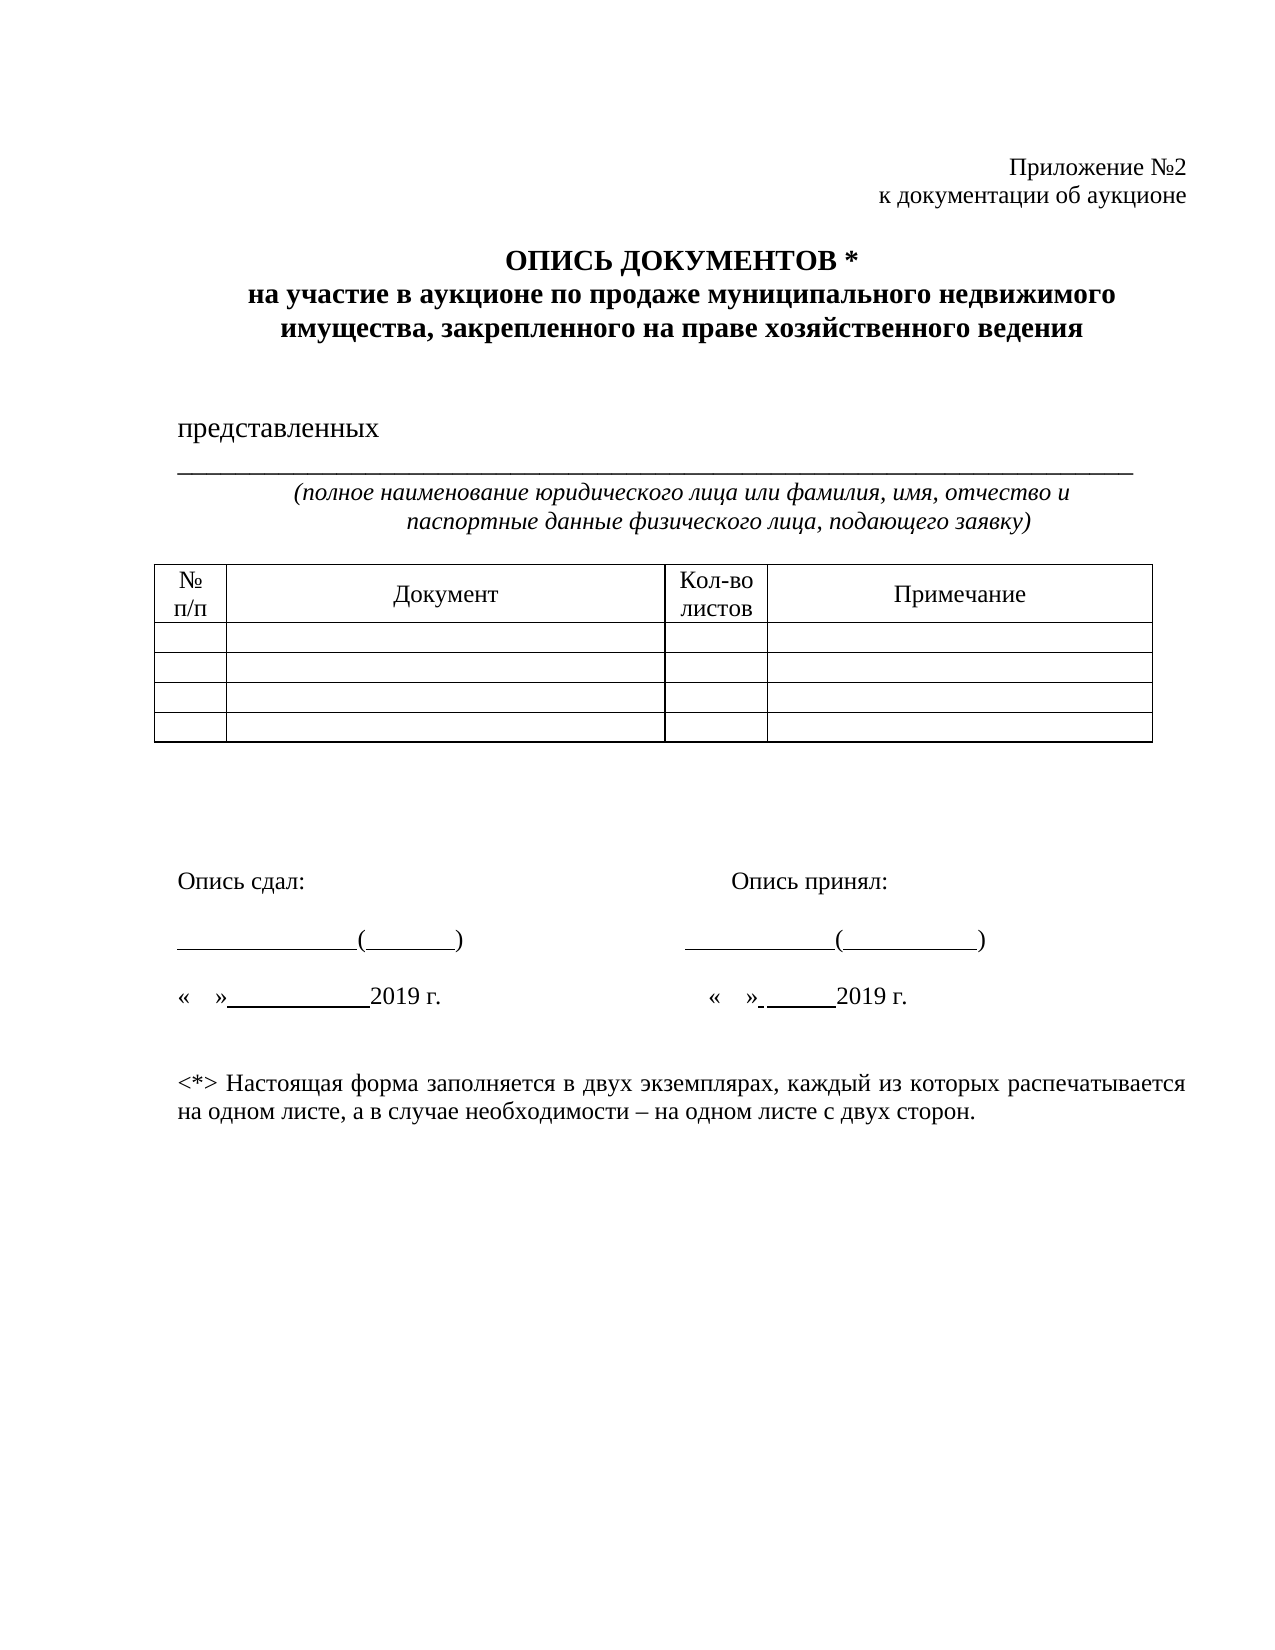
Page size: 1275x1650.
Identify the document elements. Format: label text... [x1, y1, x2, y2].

table_cell [768, 713, 1152, 741]
table_cell [155, 653, 226, 682]
table_cell [227, 713, 664, 741]
table_cell [666, 683, 767, 712]
table_cell [768, 683, 1152, 712]
table_header Документ [227, 565, 664, 622]
text паспортные данные физического лица, подающего заявку) [177, 506, 1187, 535]
table_header Кол-во листов [666, 565, 767, 622]
table_cell [155, 683, 226, 712]
text <*> Настоящая форма заполняется в двух экземплярах, каждый из которых распечатывается на одном листе, а в случае необходимости – на одном листе с двух сторон. [177, 1068, 1187, 1125]
table_header Примечание [768, 565, 1152, 622]
table_cell [768, 623, 1152, 652]
text представленных __________________________________________________________________ [177, 410, 1187, 477]
text на участие в аукционе по продаже муниципального недвижимого имущества, закрепленного на праве хозяйственного ведения [177, 276, 1186, 343]
table_cell [155, 713, 226, 741]
table_cell [227, 623, 664, 652]
text Приложение №2 [177, 152, 1187, 180]
text Опись сдал: Опись принял: [177, 866, 1187, 895]
table_cell [666, 653, 767, 682]
table_cell [666, 623, 767, 652]
table_cell [155, 623, 226, 652]
table_cell [666, 713, 767, 741]
table_header № п/п [155, 565, 226, 622]
table_cell [227, 683, 664, 712]
table_cell [227, 653, 664, 682]
table_cell [768, 653, 1152, 682]
text (полное наименование юридического лица или фамилия, имя, отчество и [177, 477, 1187, 506]
text ОПИСЬ ДОКУМЕНТОВ * [177, 243, 1187, 276]
text « » 2019 г. « » 2019 г. [177, 981, 1187, 1010]
text ( ) ( ) [177, 924, 1187, 953]
text к документации об аукционе [177, 180, 1187, 209]
